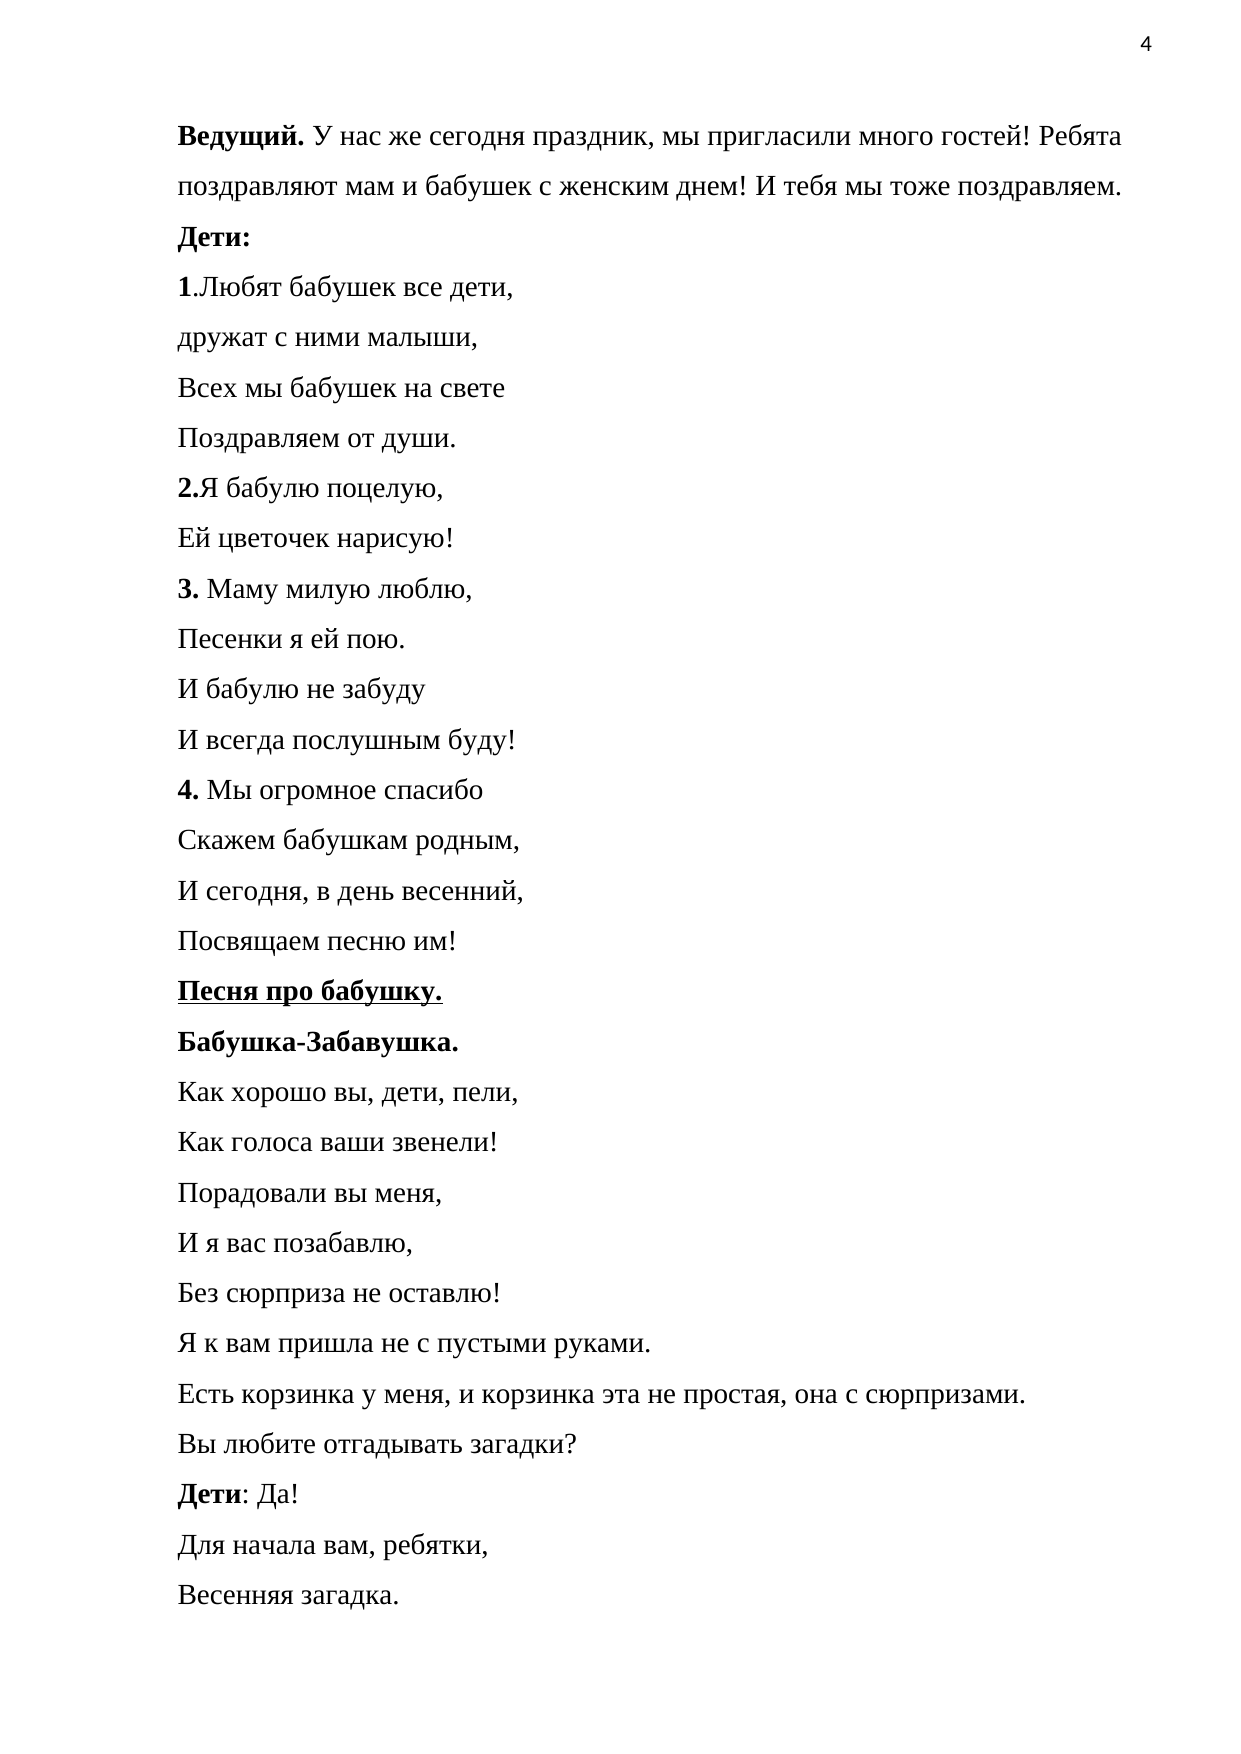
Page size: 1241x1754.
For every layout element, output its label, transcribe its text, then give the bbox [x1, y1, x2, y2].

text Песенки я ей пою. [177, 621, 1152, 655]
text 2.Я бабулю поцелую, [177, 470, 1152, 504]
text дружат с ними малыши, [177, 319, 1152, 353]
text Я к вам пришла не с пустыми руками. [177, 1326, 1152, 1359]
text И всегда послушным буду! [177, 722, 1152, 755]
text Весенняя загадка. [177, 1577, 1152, 1611]
text И сегодня, в день весенний, [177, 873, 1152, 906]
text Поздравляем от души. [177, 420, 1152, 453]
text Есть корзинка у меня, и корзинка эта не простая, она с сюрпризами. [177, 1376, 1152, 1409]
text Скажем бабушкам родным, [177, 822, 1152, 856]
text Порадовали вы меня, [177, 1175, 1152, 1208]
text Песня про бабушку. [177, 973, 1152, 1007]
text 4. Мы огромное спасибо [177, 772, 1152, 806]
text Ей цветочек нарисую! [177, 521, 1152, 554]
text Для начала вам, ребятки, [177, 1527, 1152, 1560]
text Как голоса ваши звенели! [177, 1124, 1152, 1158]
text Вы любите отгадывать загадки? [177, 1426, 1152, 1460]
text Бабушка-Забавушка. [177, 1024, 1152, 1057]
text 3. Маму милую люблю, [177, 571, 1152, 604]
text 1.Любят бабушек все дети, [177, 269, 1152, 303]
text Посвящаем песню им! [177, 923, 1152, 957]
text Как хорошо вы, дети, пели, [177, 1074, 1152, 1108]
text Дети: [177, 219, 1152, 252]
text Без сюрприза не оставлю! [177, 1275, 1152, 1309]
text И я вас позабавлю, [177, 1225, 1152, 1258]
text Дети: Да! [177, 1477, 1152, 1510]
text Ведущий. У нас же сегодня праздник, мы пригласили много гостей! Ребята поздравляют мам и бабушек с женским днем! И тебя мы тоже поздравляем. [177, 118, 1152, 202]
text Всех мы бабушек на свете [177, 370, 1152, 403]
text И бабулю не забуду [177, 672, 1152, 705]
